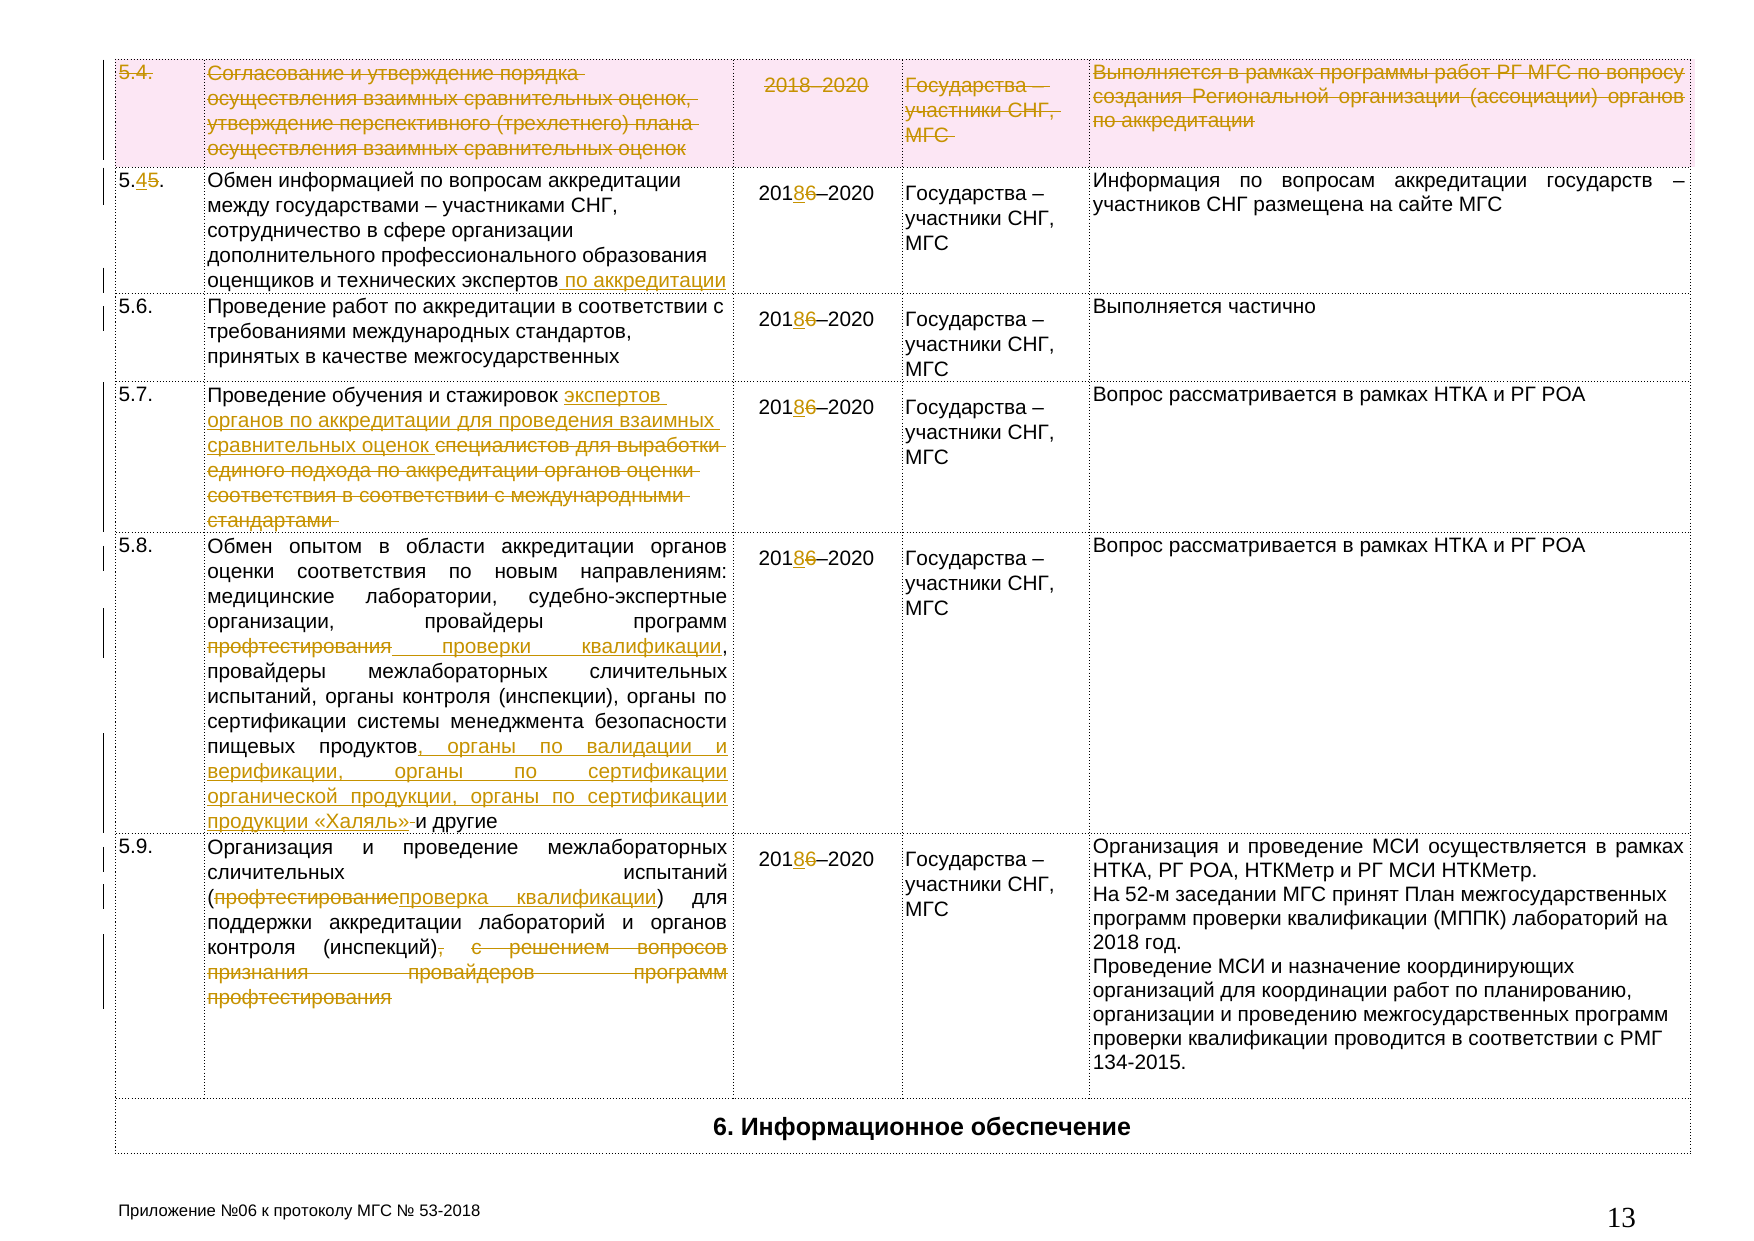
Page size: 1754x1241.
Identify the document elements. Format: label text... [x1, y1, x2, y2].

table_cell Государства – участники СНГ, МГС [902, 381, 1090, 532]
table_cell 6. Информационное обеспечение [115, 1098, 1690, 1153]
table_cell Проведение работ по аккредитации в соответствии с требованиями международных стандартов, принятых в качестве межгосударственных [204, 293, 733, 381]
table_cell 5.6. [115, 293, 204, 381]
table_cell 201–2020 [734, 167, 902, 293]
table_cell 5.. [115, 167, 204, 293]
table_cell 201–2020 [734, 833, 902, 1098]
table_cell Организация и проведение межлабораторных сличительных испытаний () для поддержки аккредитации лабораторий и органов контроля (инспекций) [204, 833, 733, 1098]
table_cell Государства – участники СНГ, МГС [902, 833, 1090, 1098]
table_cell Проведение обучения и стажировок [204, 381, 733, 532]
table_cell Государства – участники СНГ, МГС [902, 532, 1090, 833]
table_cell Организация и проведение МСИ осуществляется в рамках НТКА, РГ РОА, НТКМетр и РГ МСИ НТКМетр. На 52-м заседании МГС принят План межгосударственных программ проверки квалификации (МППК) лабораторий на 2018 год. Проведение МСИ и назначение координирующих организаций для координации работ по планированию, организации и проведению межгосударственных программ проверки квалификации проводится в соответствии с РМГ 134-2015. [1090, 833, 1690, 1098]
table_cell Государства – участники СНГ, МГС [902, 293, 1090, 381]
table_cell 5.8. [115, 532, 204, 833]
table_cell 201–2020 [734, 381, 902, 532]
table_cell Информация по вопросам аккредитации государств – участников СНГ размещена на сайте МГС [1090, 167, 1690, 293]
table_cell 201–2020 [734, 293, 902, 381]
table_cell 5.7. [115, 381, 204, 532]
table_cell Вопрос рассматривается в рамках НТКА и РГ РОА [1090, 532, 1690, 833]
table_cell Вопрос рассматривается в рамках НТКА и РГ РОА [1090, 381, 1690, 532]
table_cell Обмен информацией по вопросам аккредитации между государствами – участниками СНГ, сотрудничество в сфере организации дополнительного профессионального образования оценщиков и технических экспертов [204, 167, 733, 293]
table_cell Обмен опытом в области аккредитации органов оценки соответствия по новым направлениям: медицинские лаборатории, судебно-экспертные организации, провайдеры программ , провайдеры межлабораторных сличительных испытаний, органы контроля (инспекции), органы по сертификации системы менеджмента безопасности пищевых продуктови другие [204, 532, 733, 833]
table_cell 5.9. [115, 833, 204, 1098]
table_cell Выполняется частично [1090, 293, 1690, 381]
table_cell 201–2020 [734, 532, 902, 833]
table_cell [902, 167, 1090, 293]
